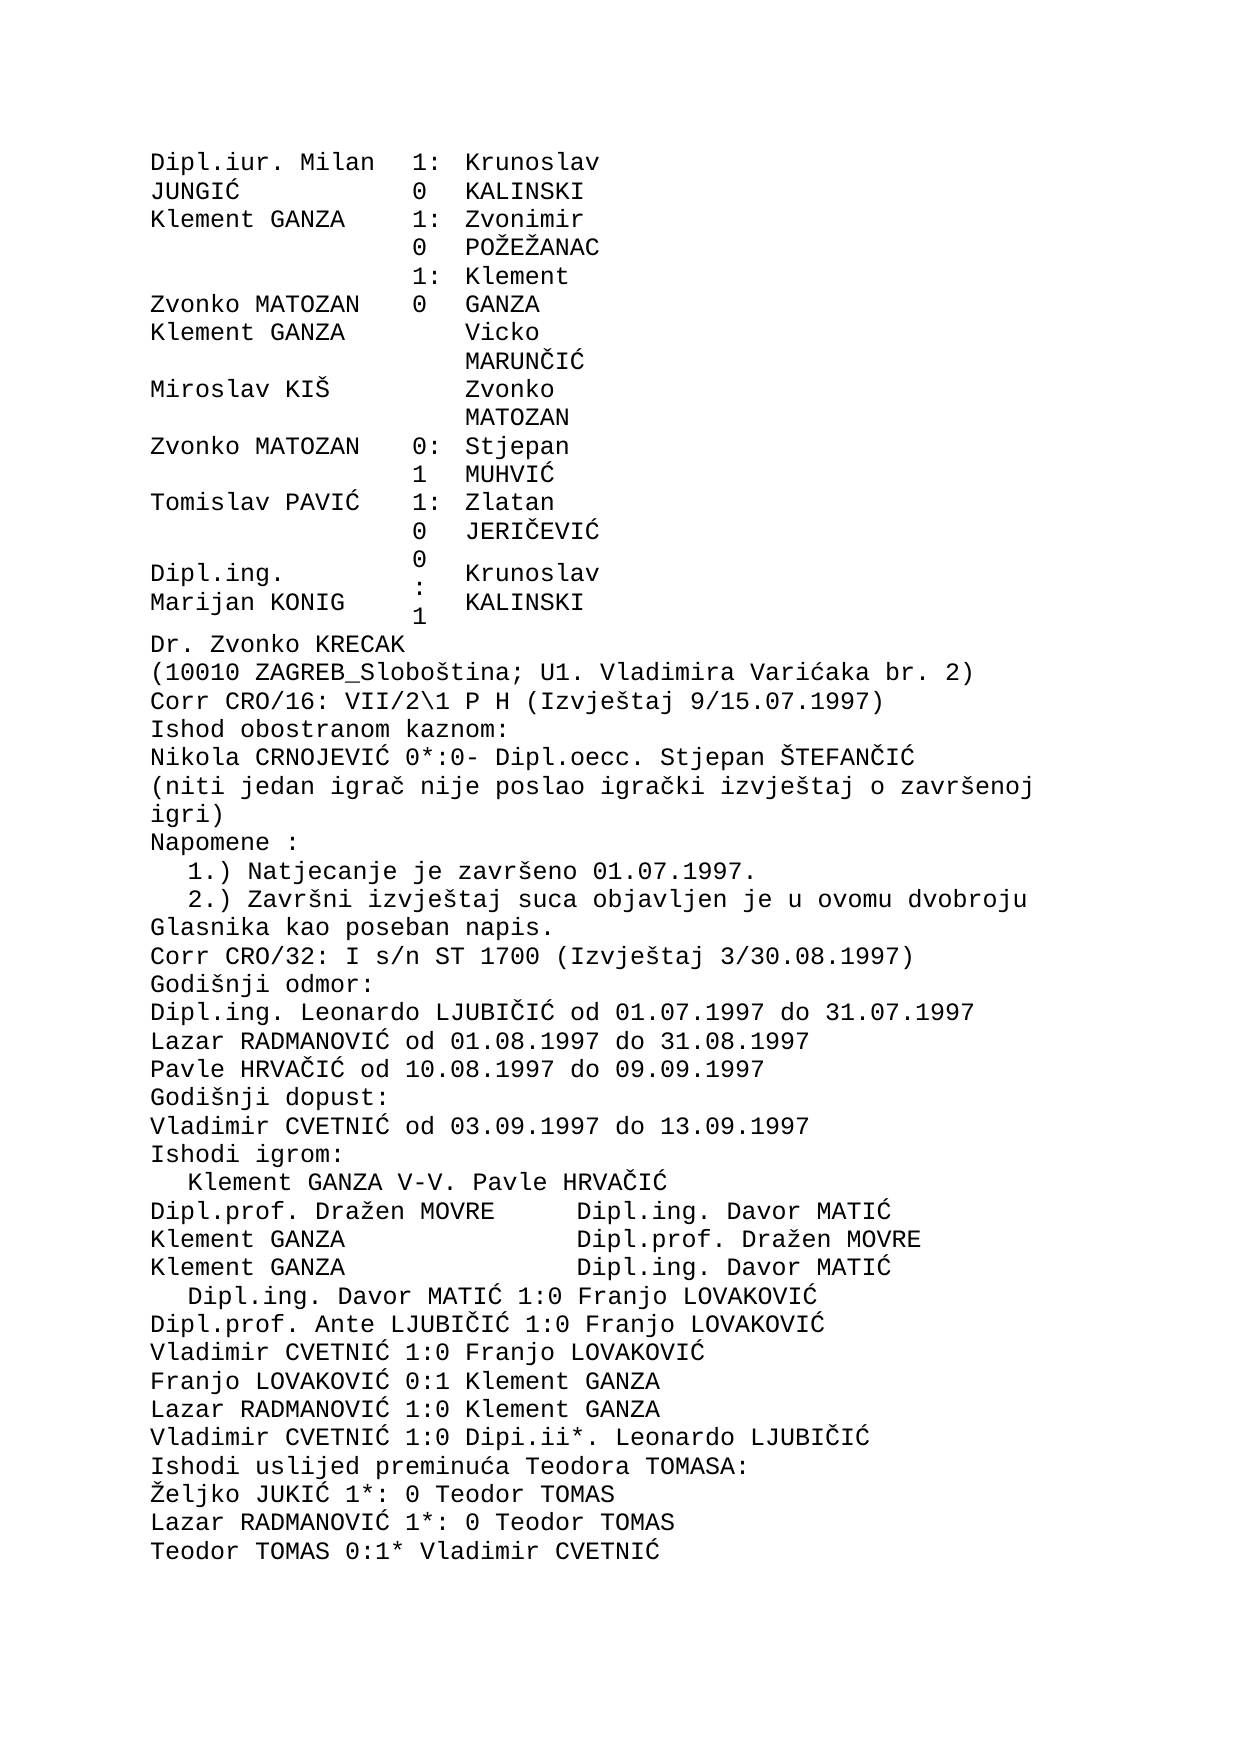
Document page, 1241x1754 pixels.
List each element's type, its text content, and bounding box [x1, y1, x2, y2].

text Corr CRO/16: VII/2\1 P H (Izvještaj 9/15.07.1997) [150, 688, 1090, 717]
text Godišnji odmor: [150, 972, 1090, 1000]
text (10010 ZAGREB_Sloboština; U1. Vladimira Varićaka br. 2) [150, 660, 1090, 688]
text Vladimir CVETNIĆ od 03.09.1997 do 13.09.1997 Ishodi igrom: [150, 1113, 1090, 1170]
text Napomene : [150, 830, 1090, 858]
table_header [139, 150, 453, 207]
text Ishod obostranom kaznom: [150, 717, 1090, 745]
text Klement GANZA Dipl.ing. Davor MATIĆ [150, 1255, 1090, 1283]
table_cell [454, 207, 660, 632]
text 1.) Natjecanje je završeno 01.07.1997. [150, 858, 1090, 887]
text Klement GANZA V-V. Pavle HRVAČIĆ Dipl.prof. Dražen MOVRE Dipl.ing. Davor MATIĆ [150, 1170, 1090, 1227]
text Dipl.ing. Leonardo LJUBIČIĆ od 01.07.1997 do 31.07.1997 Lazar RADMANOVIĆ od 01.08.1997 do 31.08.1997 Pavle HRVAČIĆ od 10.08.1997 do 09.09.1997 Godišnji dopust: [150, 1000, 1090, 1113]
text Dr. Zvonko KRECAK [150, 632, 1090, 660]
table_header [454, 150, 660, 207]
text Teodor TOMAS 0:1* Vladimir CVETNIĆ [150, 1538, 1090, 1567]
text Klement GANZA Dipl.prof. Dražen MOVRE [150, 1227, 1090, 1255]
text Dipl.ing. Davor MATIĆ 1:0 Franjo LOVAKOVIĆ Dipl.prof. Ante LJUBIČIĆ 1:0 Franjo LOVAKOVIĆ Vladimir CVETNIĆ 1:0 Franjo LOVAKOVIĆ Franjo LOVAKOVIĆ 0:1 Klement GANZA Lazar RADMANOVIĆ 1:0 Klement GANZA Vladimir CVETNIĆ 1:0 Dipi.ii*. Leonardo LJUBIČIĆ Ishodi uslijed preminuća Teodora TOMASA: [150, 1283, 1090, 1482]
text Nikola CRNOJEVIĆ 0*:0- Dipl.oecc. Stjepan ŠTEFANČIĆ (niti jedan igrač nije poslao igrački izvještaj o završenoj igri) [150, 745, 1090, 830]
text Željko JUKIĆ 1*: 0 Teodor TOMAS Lazar RADMANOVIĆ 1*: 0 Teodor TOMAS [150, 1482, 1090, 1538]
text Corr CRO/32: I s/n ST 1700 (Izvještaj 3/30.08.1997) [150, 943, 1090, 972]
text 2.) Završni izvještaj suca objavljen je u ovomu dvobroju Glasnika kao poseban napis. [150, 887, 1090, 943]
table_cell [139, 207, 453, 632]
